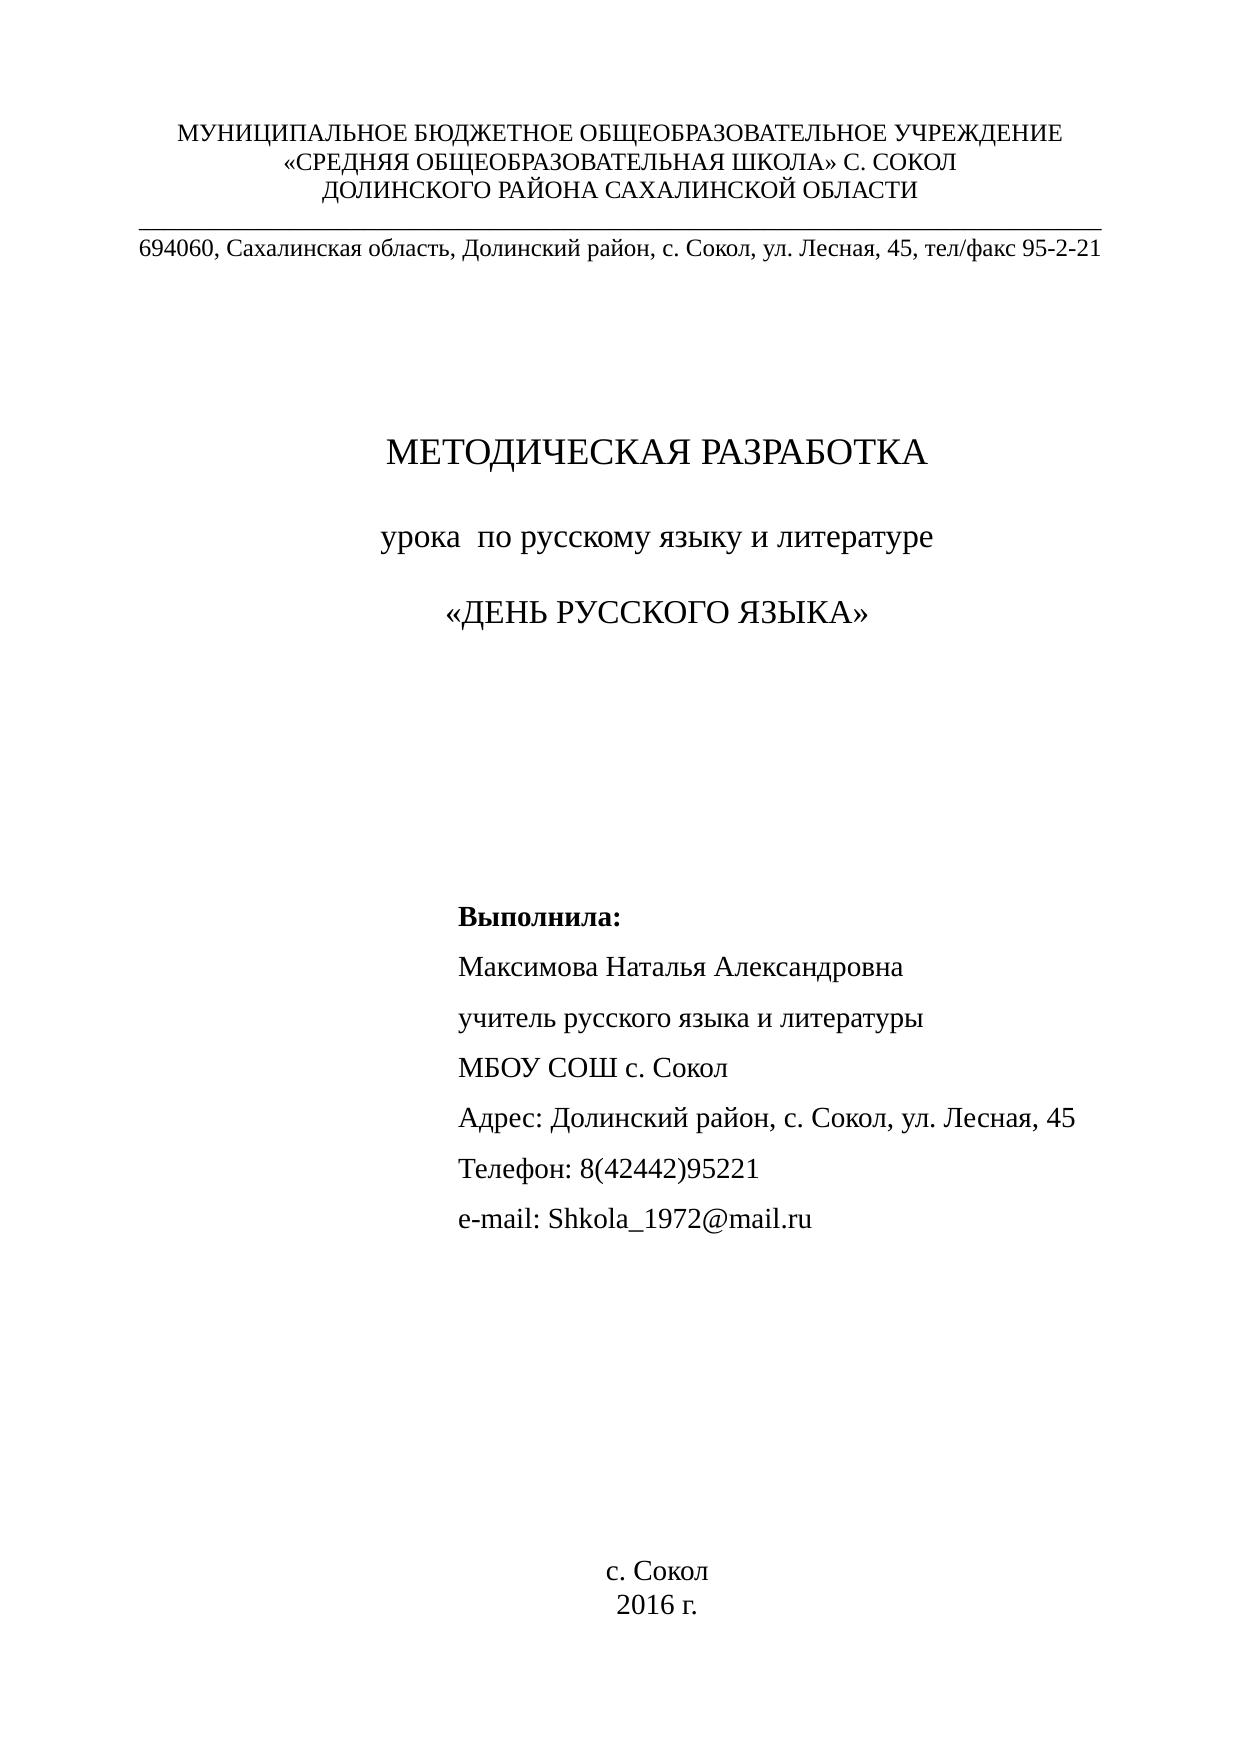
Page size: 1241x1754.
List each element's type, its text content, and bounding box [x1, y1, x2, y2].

text «ДЕНЬ РУССКОГО ЯЗЫКА» [118, 592, 1122, 631]
text Телефон: 8(42442)95221 [118, 1151, 1122, 1184]
text МУНИЦИПАЛЬНОЕ БЮДЖЕТНОЕ ОБЩЕОБРАЗОВАТЕЛЬНОЕ УЧРЕЖДЕНИЕ [118, 118, 1122, 147]
text ДОЛИНСКОГО РАЙОНА САХАЛИНСКОЙ ОБЛАСТИ [118, 176, 1122, 204]
text урока по русскому языку и литературе [118, 516, 1122, 554]
text Выполнила: [118, 899, 1122, 933]
text учитель русского языка и литературы [118, 1000, 1122, 1033]
text 2016 г. [118, 1587, 1122, 1620]
text Максимова Наталья Александровна [118, 949, 1122, 983]
text Адрес: Долинский район, с. Сокол, ул. Лесная, 45 [118, 1100, 1122, 1134]
text «СРЕДНЯЯ ОБЩЕОБРАЗОВАТЕЛЬНАЯ ШКОЛА» С. СОКОЛ [118, 147, 1122, 176]
text _____________________________________________________________________________ [118, 204, 1122, 233]
text e-mail: Shkola_1972@mail.ru [118, 1201, 1122, 1234]
text МЕТОДИЧЕСКАЯ РАЗРАБОТКА [118, 429, 1122, 473]
text с. Сокол [118, 1553, 1122, 1587]
text 694060, Сахалинская область, Долинский район, с. Сокол, ул. Лесная, 45, тел/факс 95-2-21 [118, 233, 1122, 262]
text МБОУ СОШ с. Сокол [118, 1050, 1122, 1084]
